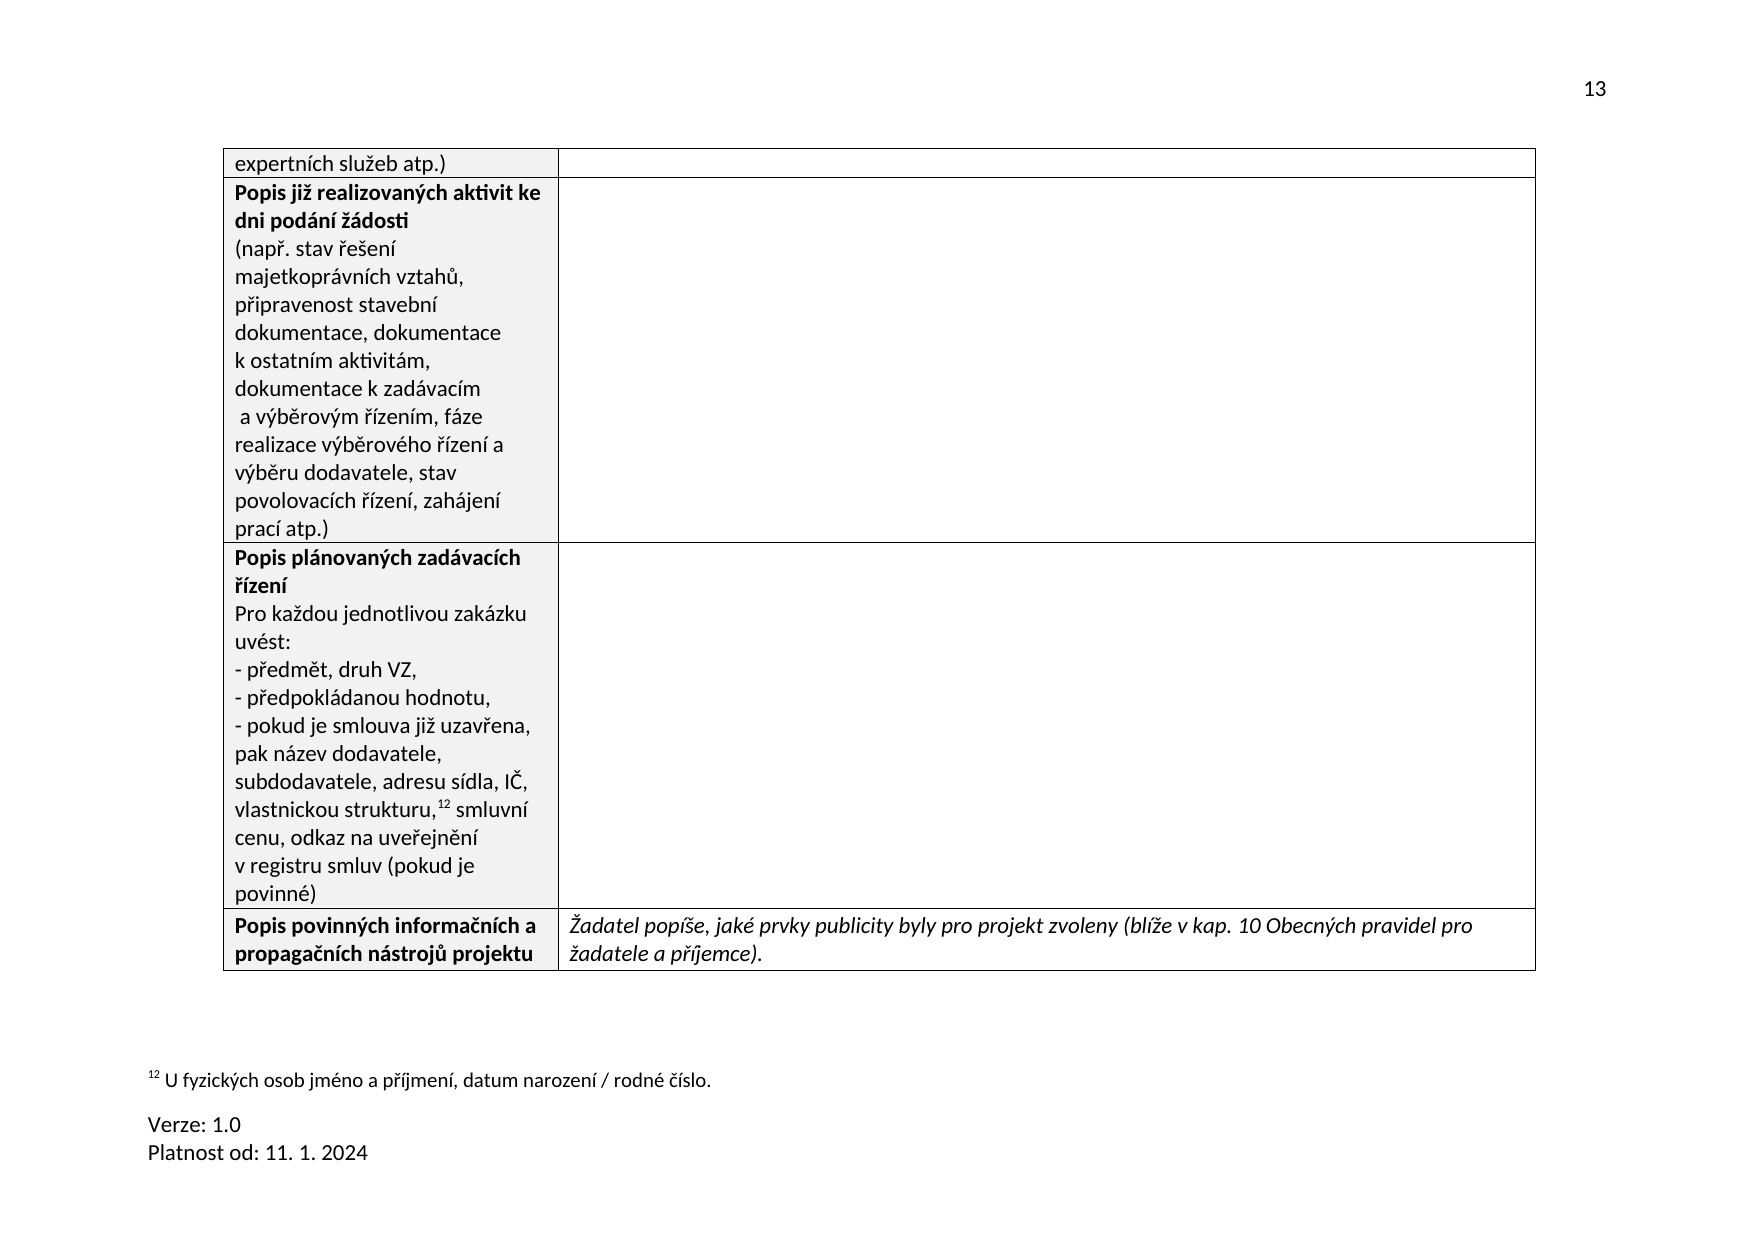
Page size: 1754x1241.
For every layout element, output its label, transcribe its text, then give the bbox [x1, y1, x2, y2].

table_cell [559, 543, 1535, 907]
table_cell Žadatel popíše, jaké prvky publicity byly pro projekt zvoleny (blíže v kap. 10 Obecných pravidel pro žadatele a příjemce). [559, 909, 1535, 970]
table_cell Popis povinných informačních a propagačních nástrojů projektu [224, 909, 558, 970]
table_cell [559, 178, 1535, 542]
table_cell Popis již realizovaných aktivit ke dni podání žádosti (např. stav řešení majetkoprávních vztahů, připravenost stavební dokumentace, dokumentace k ostatním aktivitám, dokumentace k zadávacím a výběrovým řízením, fáze realizace výběrového řízení a výběru dodavatele, stav povolovacích řízení, zahájení prací atp.) [224, 178, 558, 542]
table_cell [559, 149, 1535, 177]
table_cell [224, 149, 558, 177]
table_cell Popis plánovaných zadávacích řízení Pro každou jednotlivou zakázku uvést: - předmět, druh VZ, - předpokládanou hodnotu, - pokud je smlouva již uzavřena, pak název dodavatele, subdodavatele, adresu sídla, IČ, vlastnickou strukturu, smluvní cenu, odkaz na uveřejnění v registru smluv (pokud je povinné) [224, 543, 558, 907]
